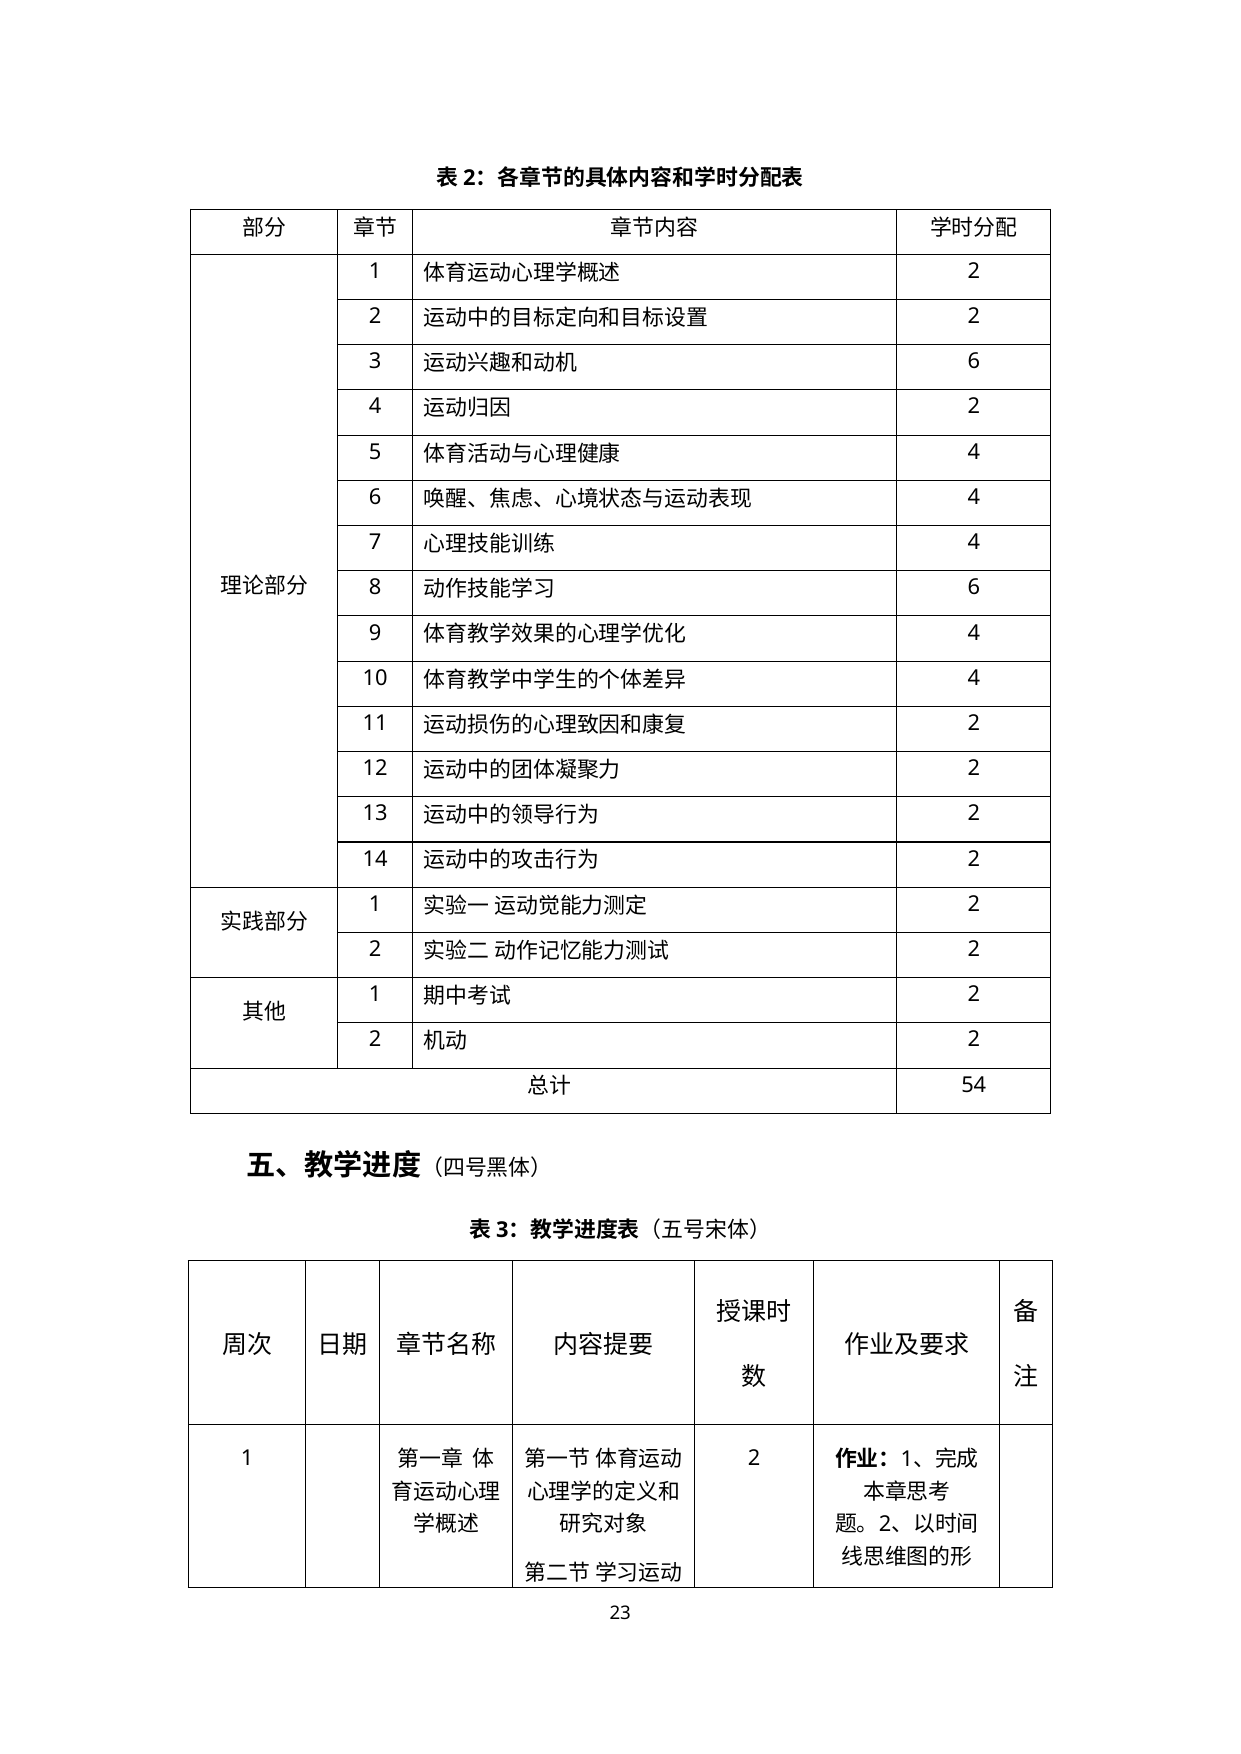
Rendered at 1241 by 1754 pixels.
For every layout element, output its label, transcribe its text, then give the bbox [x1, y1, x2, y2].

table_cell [814, 1425, 999, 1587]
table_cell 实验二 动作记忆能力测试 [413, 933, 896, 977]
table_cell 实践部分 [191, 888, 337, 977]
table_cell 6 [897, 571, 1050, 615]
table_cell 动作技能学习 [413, 571, 896, 615]
table_cell 2 [897, 752, 1050, 796]
table_header 内容提要 [513, 1261, 694, 1423]
table_cell 2 [897, 888, 1050, 932]
table_header 授课时数 [695, 1261, 813, 1423]
table_cell 5 [338, 436, 412, 480]
table_cell 2 [897, 255, 1050, 299]
table_cell 2 [897, 707, 1050, 751]
table_cell 运动损伤的心理致因和康复 [413, 707, 896, 751]
table_cell 实验一 运动觉能力测定 [413, 888, 896, 932]
table_cell 理论部分 [191, 255, 337, 887]
table_cell 运动归因 [413, 390, 896, 434]
table_cell 心理技能训练 [413, 526, 896, 570]
table_cell 12 [338, 752, 412, 796]
table_header 部分 [191, 210, 337, 254]
table_cell 6 [897, 345, 1050, 389]
table_cell 其他 [191, 978, 337, 1067]
table_cell 体育教学效果的心理学优化 [413, 616, 896, 661]
table_cell 4 [897, 616, 1050, 661]
table_header 章节 [338, 210, 412, 254]
text 表3：教学进度表（五号宋体） [187, 1211, 1053, 1244]
text 表2：各章节的具体内容和学时分配表 [187, 160, 1053, 192]
table_cell 期中考试 [413, 978, 896, 1022]
table_cell 2 [897, 390, 1050, 434]
table_cell 2 [338, 933, 412, 977]
table_cell 唤醒、焦虑、心境状态与运动表现 [413, 481, 896, 525]
table_cell 10 [338, 662, 412, 706]
table_cell 体育活动与心理健康 [413, 436, 896, 480]
table_cell 机动 [413, 1023, 896, 1067]
table_cell 4 [897, 436, 1050, 480]
text 五、教学进度（四号黑体） [187, 1130, 1053, 1195]
table_cell 2 [897, 300, 1050, 344]
table_header 学时分配 [897, 210, 1050, 254]
table_cell 2 [897, 797, 1050, 841]
table_cell 运动兴趣和动机 [413, 345, 896, 389]
table_cell 体育教学中学生的个体差异 [413, 662, 896, 706]
table_header 作业及要求 [814, 1261, 999, 1423]
table_cell 4 [338, 390, 412, 434]
table_cell 运动中的攻击行为 [413, 843, 896, 887]
table_cell 9 [338, 616, 412, 661]
table_header 章节内容 [413, 210, 896, 254]
table_cell [306, 1425, 379, 1587]
table_cell 运动中的目标定向和目标设置 [413, 300, 896, 344]
table_cell 4 [897, 481, 1050, 525]
table_cell 1 [338, 888, 412, 932]
table_header 周次 [189, 1261, 305, 1423]
table_header 章节名称 [380, 1261, 512, 1423]
table_cell 总计 [191, 1069, 896, 1113]
table_cell 运动中的团体凝聚力 [413, 752, 896, 796]
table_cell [513, 1425, 694, 1587]
table_cell 2 [897, 933, 1050, 977]
table_cell 体育运动心理学概述 [413, 255, 896, 299]
table_cell 7 [338, 526, 412, 570]
table_cell 第一章 体育运动心理学概述 [380, 1425, 512, 1587]
table_cell 13 [338, 797, 412, 841]
table_cell 3 [338, 345, 412, 389]
table_cell 2 [897, 978, 1050, 1022]
table_header 备注 [1000, 1261, 1052, 1423]
table_cell 1 [338, 255, 412, 299]
table_cell 1 [338, 978, 412, 1022]
table_cell 2 [338, 1023, 412, 1067]
table_cell 1 [189, 1425, 305, 1587]
table_header 日期 [306, 1261, 379, 1423]
table_cell 2 [897, 1023, 1050, 1067]
table_cell 54 [897, 1069, 1050, 1113]
table_cell 2 [695, 1425, 813, 1587]
table_cell 4 [897, 526, 1050, 570]
table_cell 14 [338, 843, 412, 887]
table_cell 8 [338, 571, 412, 615]
table_cell 4 [897, 662, 1050, 706]
table_cell 2 [338, 300, 412, 344]
table_cell 运动中的领导行为 [413, 797, 896, 841]
table_cell 11 [338, 707, 412, 751]
table_cell 6 [338, 481, 412, 525]
table_cell [1000, 1425, 1052, 1587]
table_cell 2 [897, 843, 1050, 887]
